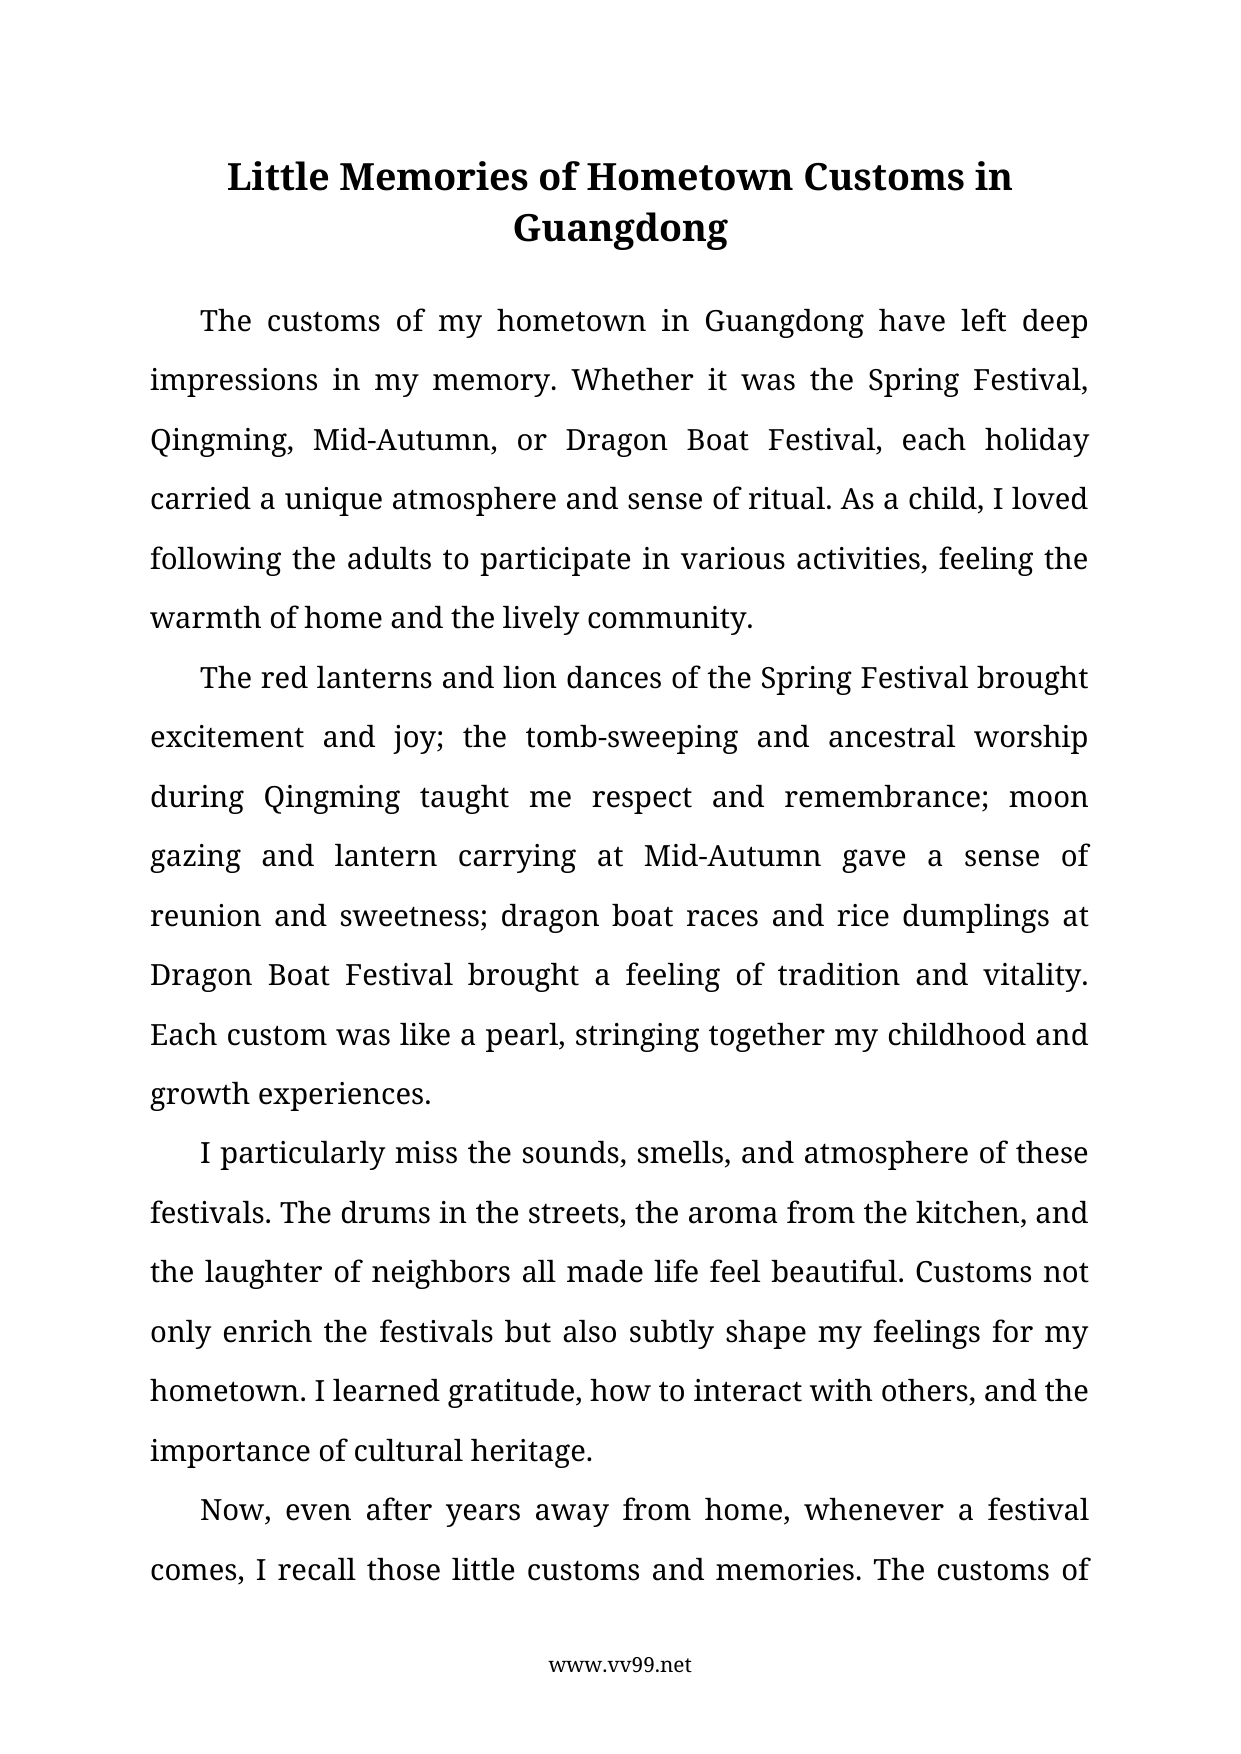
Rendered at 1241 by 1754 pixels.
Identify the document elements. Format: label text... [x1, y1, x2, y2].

text The customs of my hometown in Guangdong have left deep impressions in my memory. Whether it was the Spring Festival, Qingming, Mid-Autumn, or Dragon Boat Festival, each holiday carried a unique atmosphere and sense of ritual. As a child, I loved following the adults to participate in various activities, feeling the warmth of home and the lively community. [150, 300, 1090, 637]
text The red lanterns and lion dances of the Spring Festival brought excitement and joy; the tomb-sweeping and ancestral worship during Qingming taught me respect and remembrance; moon gazing and lantern carrying at Mid-Autumn gave a sense of reunion and sweetness; dragon boat races and rice dumplings at Dragon Boat Festival brought a feeling of tradition and vitality. Each custom was like a pearl, stringing together my childhood and growth experiences. [150, 657, 1090, 1113]
subtitle Little Memories of Hometown Customs in Guangdong [150, 150, 1090, 252]
text I particularly miss the sounds, smells, and atmosphere of these festivals. The drums in the streets, the aroma from the kitchen, and the laughter of neighbors all made life feel beautiful. Customs not only enrich the festivals but also subtly shape my feelings for my hometown. I learned gratitude, how to interact with others, and the importance of cultural heritage. [150, 1133, 1090, 1470]
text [150, 1489, 1090, 1589]
